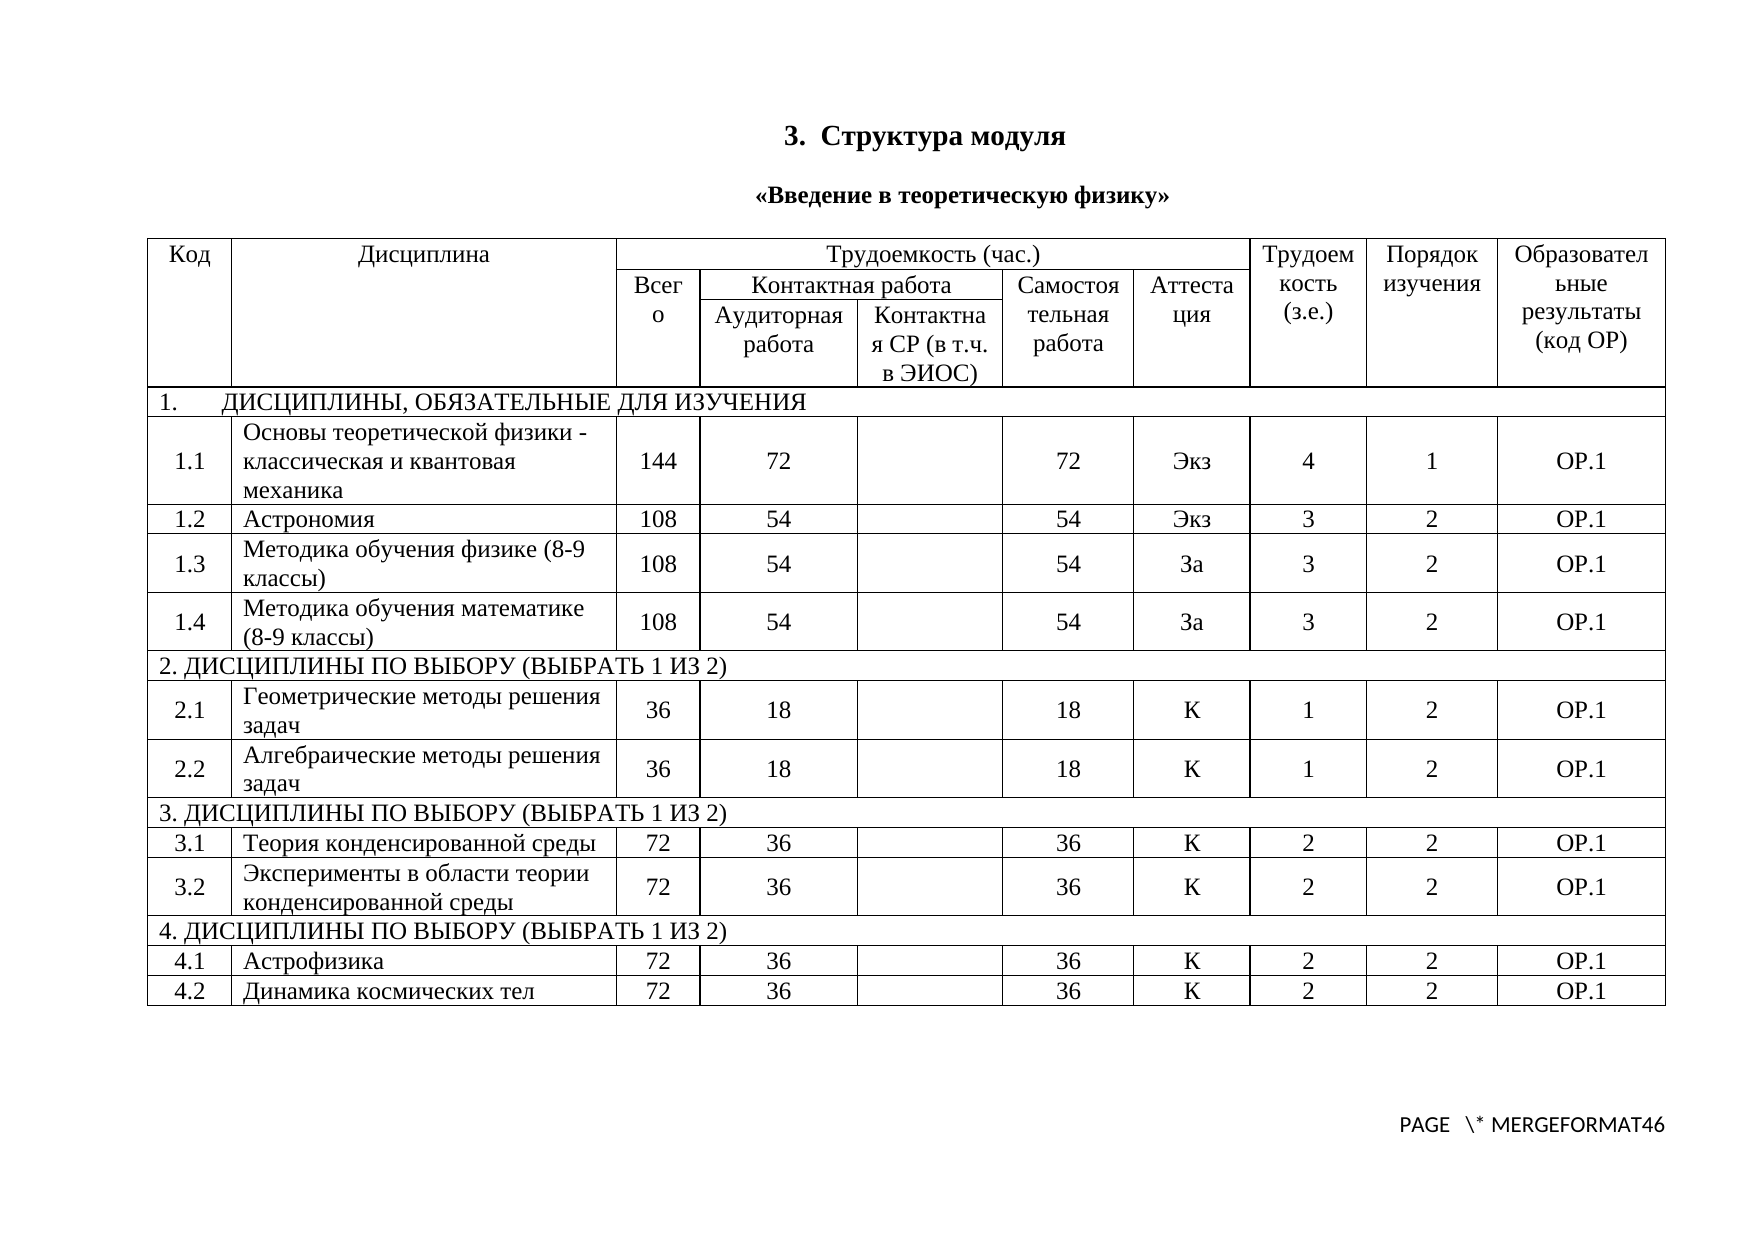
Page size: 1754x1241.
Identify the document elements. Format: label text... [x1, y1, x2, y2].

table_header Трудоемкость (з.е.) [1251, 239, 1366, 386]
table_cell 36 [1003, 976, 1133, 1005]
table_cell 1 [1367, 417, 1497, 503]
table_cell [858, 505, 1002, 533]
table_cell Динамика космических тел [232, 976, 616, 1005]
table_cell Дисциплины, обязательные для изучения [148, 388, 1665, 416]
table_cell 3. Дисциплины по выбору (выбрать 1 из 2) [148, 798, 1665, 827]
table_cell Самостоятельная работа [1003, 270, 1133, 386]
table_cell За [1134, 593, 1249, 650]
table_cell 36 [701, 946, 857, 975]
table_cell 108 [617, 534, 699, 592]
table_cell 2 [1251, 858, 1366, 915]
table_cell 4.2 [148, 976, 231, 1005]
table_cell 72 [617, 976, 699, 1005]
table_cell 144 [617, 417, 699, 503]
table_cell 4 [1251, 417, 1366, 503]
table_cell 54 [701, 593, 857, 650]
table_cell 2.2 [148, 740, 231, 797]
table_cell Теория конденсированной среды [232, 828, 616, 857]
table_cell Эксперименты в области теории конденсированной среды [232, 858, 616, 915]
table_cell 72 [617, 858, 699, 915]
table_cell ОР.1 [1498, 505, 1665, 533]
table_cell Контактная СР (в т.ч. в ЭИОС) [858, 300, 1002, 386]
table_cell Аттестация [1134, 270, 1249, 386]
table_cell 54 [1003, 534, 1133, 592]
table_cell 4. Дисциплины по выбору (выбрать 1 из 2) [148, 916, 1665, 945]
table_cell 72 [701, 417, 857, 503]
table_cell 18 [1003, 681, 1133, 739]
table_cell 3 [1251, 534, 1366, 592]
table_cell 2 [1367, 946, 1497, 975]
table_cell 1.4 [148, 593, 231, 650]
table_header Код [148, 239, 231, 386]
table_cell 2.1 [148, 681, 231, 739]
table_cell [858, 534, 1002, 592]
table_cell ОР.1 [1498, 417, 1665, 503]
table_cell Контактная работа [701, 270, 1002, 299]
table_cell 54 [1003, 505, 1133, 533]
table_cell 2. Дисциплины по выбору (выбрать 1 из 2) [148, 651, 1665, 680]
table_cell 72 [617, 946, 699, 975]
table_cell ОР.1 [1498, 976, 1665, 1005]
table_cell 36 [1003, 946, 1133, 975]
table_cell 54 [1003, 593, 1133, 650]
table_cell [858, 976, 1002, 1005]
table_cell [858, 740, 1002, 797]
table_cell ОР.1 [1498, 534, 1665, 592]
table_cell 108 [617, 593, 699, 650]
table_cell 36 [701, 976, 857, 1005]
subtitle Структура модуля [185, 118, 1665, 152]
table_cell Алгебраические методы решения задач [232, 740, 616, 797]
table_cell [858, 681, 1002, 739]
table_cell К [1134, 681, 1249, 739]
table_cell 3.1 [148, 828, 231, 857]
table_cell 2 [1251, 976, 1366, 1005]
table_cell [858, 858, 1002, 915]
table_cell 2 [1251, 946, 1366, 975]
table_cell ОР.1 [1498, 593, 1665, 650]
table_cell Методика обучения физике (8-9 классы) [232, 534, 616, 592]
table_cell ОР.1 [1498, 828, 1665, 857]
table_cell 18 [1003, 740, 1133, 797]
table_cell 72 [1003, 417, 1133, 503]
table_cell Аудиторная работа [701, 300, 857, 386]
table_cell Экз [1134, 417, 1249, 503]
table_cell 3 [1251, 505, 1366, 533]
table_cell 36 [617, 681, 699, 739]
table_cell К [1134, 740, 1249, 797]
table_cell 1.2 [148, 505, 231, 533]
table_cell 36 [617, 740, 699, 797]
table_cell 1.1 [148, 417, 231, 503]
table_cell Методика обучения математике (8-9 классы) [232, 593, 616, 650]
table_cell К [1134, 858, 1249, 915]
table_cell 108 [617, 505, 699, 533]
table_header Дисциплина [232, 239, 616, 386]
table_header Трудоемкость (час.) [617, 239, 1249, 269]
table_cell 3 [1251, 593, 1366, 650]
table_cell За [1134, 534, 1249, 592]
table_cell 36 [701, 828, 857, 857]
table_cell 36 [701, 858, 857, 915]
table_cell 2 [1367, 976, 1497, 1005]
table_cell ОР.1 [1498, 740, 1665, 797]
table_cell [858, 946, 1002, 975]
table_cell 4.1 [148, 946, 231, 975]
table_cell 2 [1251, 828, 1366, 857]
table_cell 2 [1367, 858, 1497, 915]
table_cell 1.3 [148, 534, 231, 592]
table_cell Всего [617, 270, 699, 386]
table_cell Геометрические методы решения задач [232, 681, 616, 739]
table_cell ОР.1 [1498, 858, 1665, 915]
table_cell 2 [1367, 534, 1497, 592]
table_cell К [1134, 946, 1249, 975]
table_cell 1 [1251, 681, 1366, 739]
table_cell Астрофизика [232, 946, 616, 975]
table_cell 54 [701, 505, 857, 533]
table_cell Астрономия [232, 505, 616, 533]
table_cell 2 [1367, 740, 1497, 797]
table_cell 2 [1367, 505, 1497, 533]
table_cell [858, 593, 1002, 650]
table_header Образовательные результаты (код ОР) [1498, 239, 1665, 386]
table_cell 3.2 [148, 858, 231, 915]
table_cell 1 [1251, 740, 1366, 797]
table_cell К [1134, 976, 1249, 1005]
table_cell ОР.1 [1498, 946, 1665, 975]
table_header Порядок изучения [1367, 239, 1497, 386]
table_cell ОР.1 [1498, 681, 1665, 739]
table_cell 36 [1003, 858, 1133, 915]
table_cell 72 [617, 828, 699, 857]
table_cell 2 [1367, 681, 1497, 739]
table_cell Экз [1134, 505, 1249, 533]
table_cell 54 [701, 534, 857, 592]
table_cell [858, 828, 1002, 857]
table_cell Основы теоретической физики - классическая и квантовая механика [232, 417, 616, 503]
table_cell 18 [701, 681, 857, 739]
table_cell 36 [1003, 828, 1133, 857]
text «Введение в теоретическую физику» [259, 180, 1665, 209]
table_cell [858, 417, 1002, 503]
table_cell 2 [1367, 593, 1497, 650]
table_cell 2 [1367, 828, 1497, 857]
table_cell К [1134, 828, 1249, 857]
table_cell 18 [701, 740, 857, 797]
